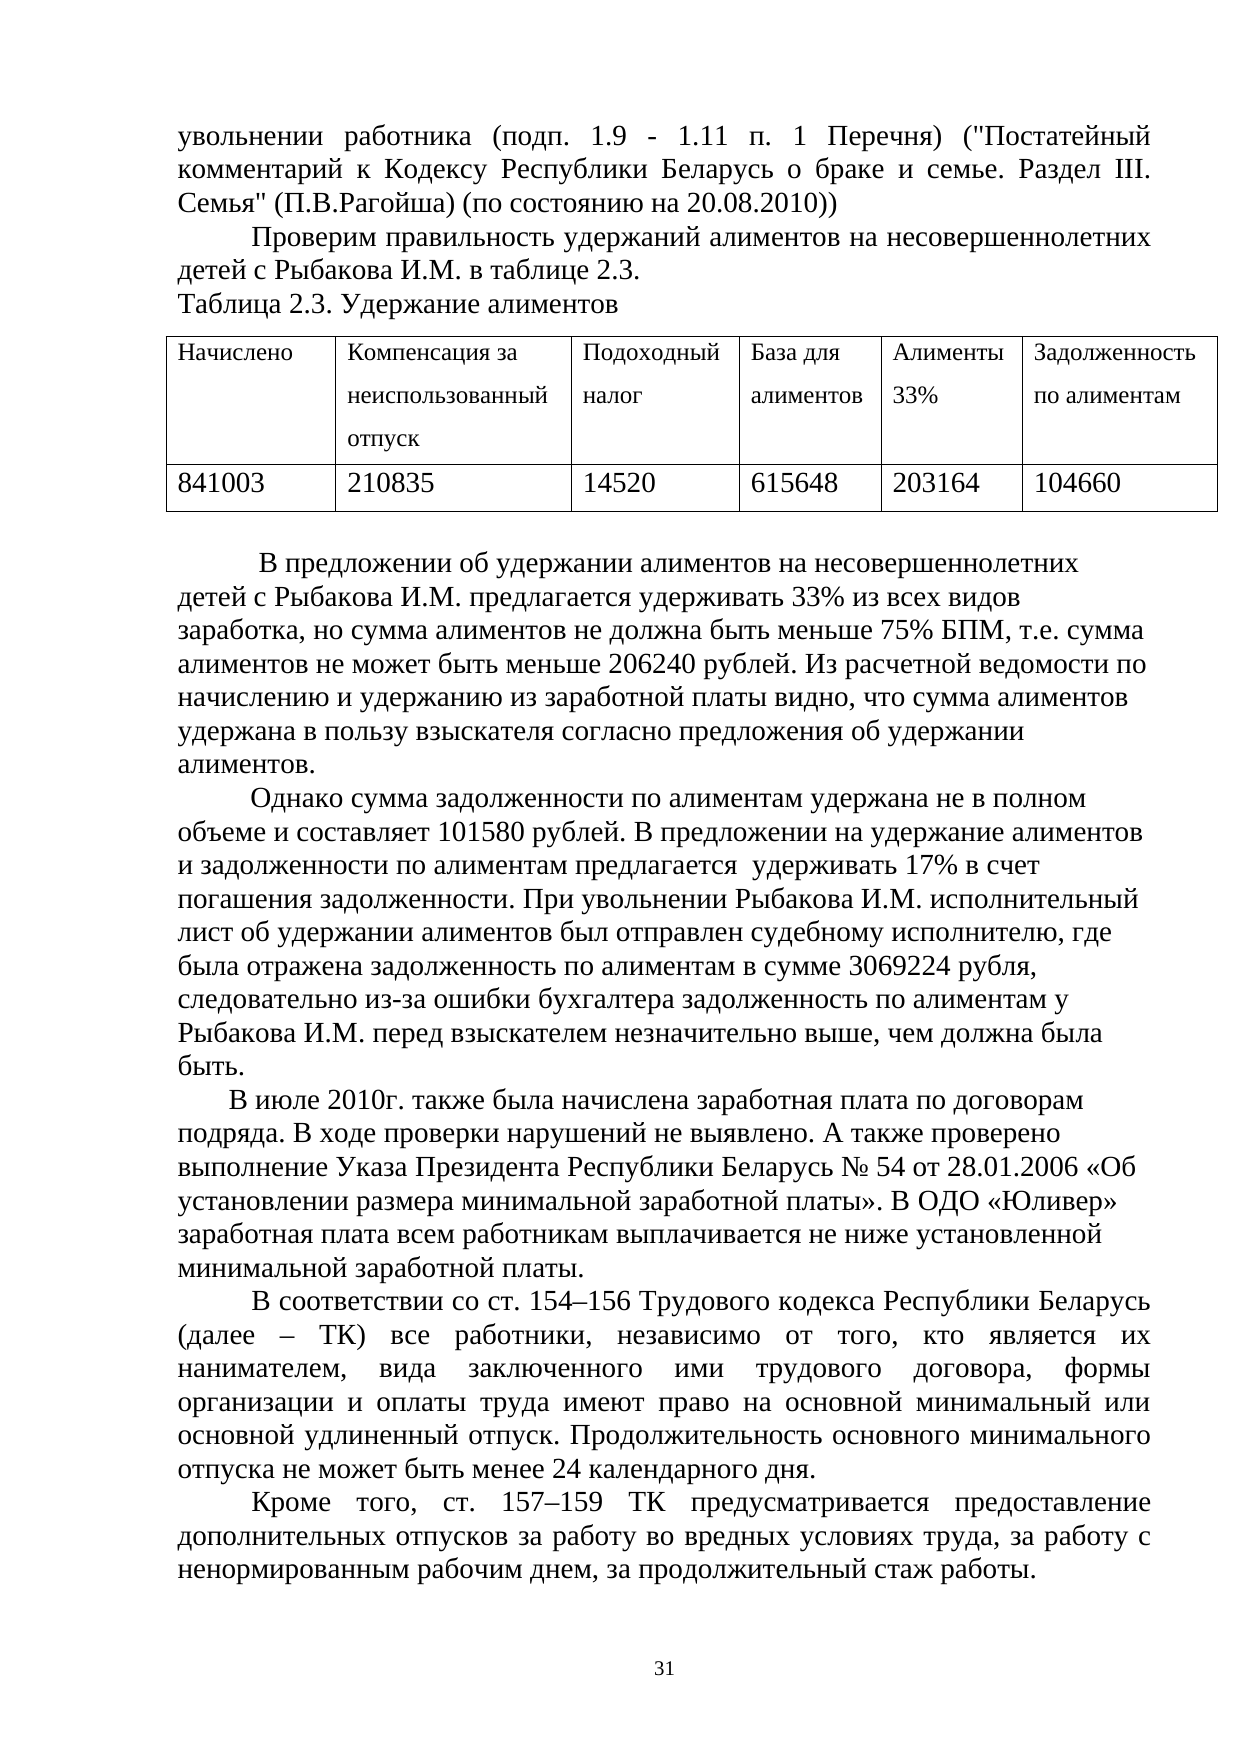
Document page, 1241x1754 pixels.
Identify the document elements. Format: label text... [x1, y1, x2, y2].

text Проверим правильность удержаний алиментов на несовершеннолетних детей с Рыбакова И.М. в таблице 2.3. [177, 219, 1152, 286]
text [177, 118, 1152, 219]
table_header Подоходный налог [572, 337, 739, 464]
table_cell 615648 [740, 465, 881, 511]
text В предложении об удержании алиментов на несовершеннолетних детей с Рыбакова И.М. предлагается удерживать 33% из всех видов заработка, но сумма алиментов не должна быть меньше 75% БПМ, т.е. сумма алиментов не может быть меньше 206240 рублей. Из расчетной ведомости по начислению и удержанию из заработной платы видно, что сумма алиментов удержана в пользу взыскателя согласно предложения об удержании алиментов. [177, 545, 1152, 780]
table_cell 841003 [167, 465, 335, 511]
table_cell 14520 [572, 465, 739, 511]
text В июле 2010г. также была начислена заработная плата по договорам подряда. В ходе проверки нарушений не выявлено. А также проверено выполнение Указа Президента Республики Беларусь № 54 от 28.01.2006 «Об установлении размера минимальной заработной платы». В ОДО «Юливер» заработная плата всем работникам выплачивается не ниже установленной минимальной заработной платы. [177, 1082, 1152, 1283]
table_cell 203164 [882, 465, 1022, 511]
table_cell 104660 [1023, 465, 1217, 511]
table_header Компенсация за неиспользованный отпуск [336, 337, 571, 464]
table_header Начислено [167, 337, 335, 464]
table_cell 210835 [336, 465, 571, 511]
text Однако сумма задолженности по алиментам удержана не в полном объеме и составляет 101580 рублей. В предложении на удержание алиментов и задолженности по алиментам предлагается удерживать 17% в счет погашения задолженности. При увольнении Рыбакова И.М. исполнительный лист об удержании алиментов был отправлен судебному исполнителю, где была отражена задолженность по алиментам в сумме 3069224 рубля, следовательно из-за ошибки бухгалтера задолженность по алиментам у Рыбакова И.М. перед взыскателем незначительно выше, чем должна была быть. [177, 780, 1152, 1082]
table_header Задолженность по алиментам [1023, 337, 1217, 464]
table_header База для алиментов [740, 337, 881, 464]
text Таблица 2.3. Удержание алиментов [177, 286, 1152, 319]
table_header Алименты 33% [882, 337, 1022, 464]
text Кроме того, ст. 157–159 ТК предусматривается предоставление дополнительных отпусков за работу во вредных условиях труда, за работу с ненормированным рабочим днем, за продолжительный стаж работы. [177, 1484, 1152, 1585]
text В соответствии со ст. 154–156 Трудового кодекса Республики Беларусь (далее – ТК) все работники, независимо от того, кто является их нанимателем, вида заключенного ими трудового договора, формы организации и оплаты труда имеют право на основной минимальный или основной удлиненный отпуск. Продолжительность основного минимального отпуска не может быть менее 24 календарного дня. [177, 1283, 1152, 1484]
